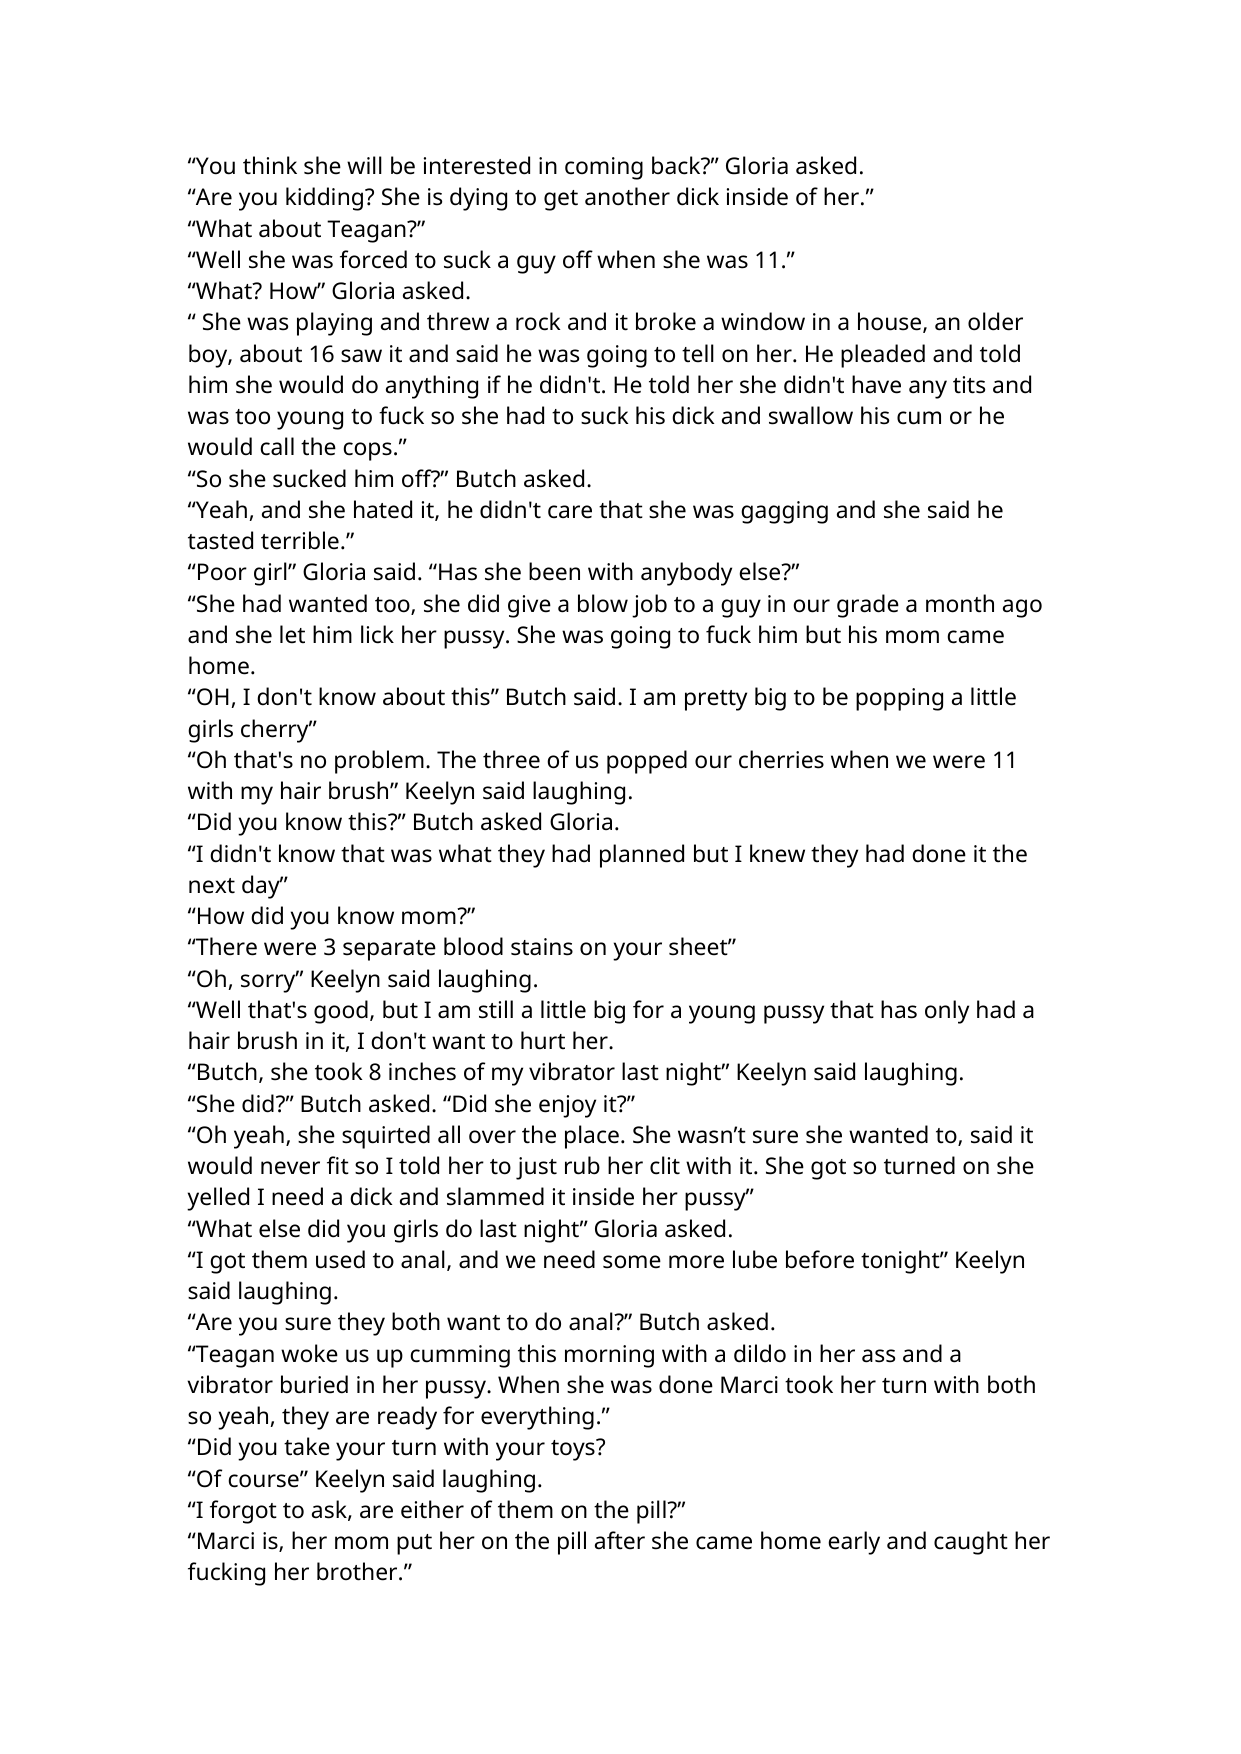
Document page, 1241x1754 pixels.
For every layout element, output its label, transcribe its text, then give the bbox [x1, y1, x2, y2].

text “What about Teagan?” [187, 212, 1053, 244]
text “Well she was forced to suck a guy off when she was 11.” [187, 244, 1053, 275]
text “I didn't know that was what they had planned but I knew they had done it the next day” [187, 837, 1053, 900]
text “She had wanted too, she did give a blow job to a guy in our grade a month ago and she let him lick her pussy. She was going to fuck him but his mom came home. [187, 587, 1053, 681]
text “Yeah, and she hated it, he didn't care that she was gagging and she said he tasted terrible.” [187, 494, 1053, 556]
text “Marci is, her mom put her on the pill after she came home early and caught her fucking her brother.” [187, 1525, 1053, 1587]
text “She did?” Butch asked. “Did she enjoy it?” [187, 1087, 1053, 1119]
text “OH, I don't know about this” Butch said. I am pretty big to be popping a little girls cherry” [187, 681, 1053, 744]
text “How did you know mom?” [187, 900, 1053, 931]
text “Butch, she took 8 inches of my vibrator last night” Keelyn said laughing. [187, 1056, 1053, 1087]
text “Oh that's no problem. The three of us popped our cherries when we were 11 with my hair brush” Keelyn said laughing. [187, 744, 1053, 806]
text “Well that's good, but I am still a little big for a young pussy that has only had a hair brush in it, I don't want to hurt her. [187, 994, 1053, 1056]
text “Oh yeah, she squirted all over the place. She wasn’t sure she wanted to, said it would never fit so I told her to just rub her clit with it. She got so turned on she yelled I need a dick and slammed it inside her pussy” [187, 1119, 1053, 1212]
text “Teagan woke us up cumming this morning with a dildo in her ass and a vibrator buried in her pussy. When she was done Marci took her turn with both so yeah, they are ready for everything.” [187, 1337, 1053, 1431]
text “You think she will be interested in coming back?” Gloria asked. [187, 150, 1053, 181]
text “I forgot to ask, are either of them on the pill?” [187, 1494, 1053, 1525]
text “Oh, sorry” Keelyn said laughing. [187, 962, 1053, 994]
text “What? How” Gloria asked. [187, 275, 1053, 306]
text “Did you know this?” Butch asked Gloria. [187, 806, 1053, 837]
text “I got them used to anal, and we need some more lube before tonight” Keelyn said laughing. [187, 1244, 1053, 1306]
text “Of course” Keelyn said laughing. [187, 1462, 1053, 1494]
text “ She was playing and threw a rock and it broke a window in a house, an older boy, about 16 saw it and said he was going to tell on her. He pleaded and told him she would do anything if he didn't. He told her she didn't have any tits and was too young to fuck so she had to suck his dick and swallow his cum or he would call the cops.” [187, 306, 1053, 462]
text “So she sucked him off?” Butch asked. [187, 462, 1053, 494]
text “There were 3 separate blood stains on your sheet” [187, 931, 1053, 962]
text “Did you take your turn with your toys? [187, 1431, 1053, 1462]
text “Are you kidding? She is dying to get another dick inside of her.” [187, 181, 1053, 212]
text “What else did you girls do last night” Gloria asked. [187, 1212, 1053, 1244]
text “Are you sure they both want to do anal?” Butch asked. [187, 1306, 1053, 1337]
text “Poor girl” Gloria said. “Has she been with anybody else?” [187, 556, 1053, 587]
